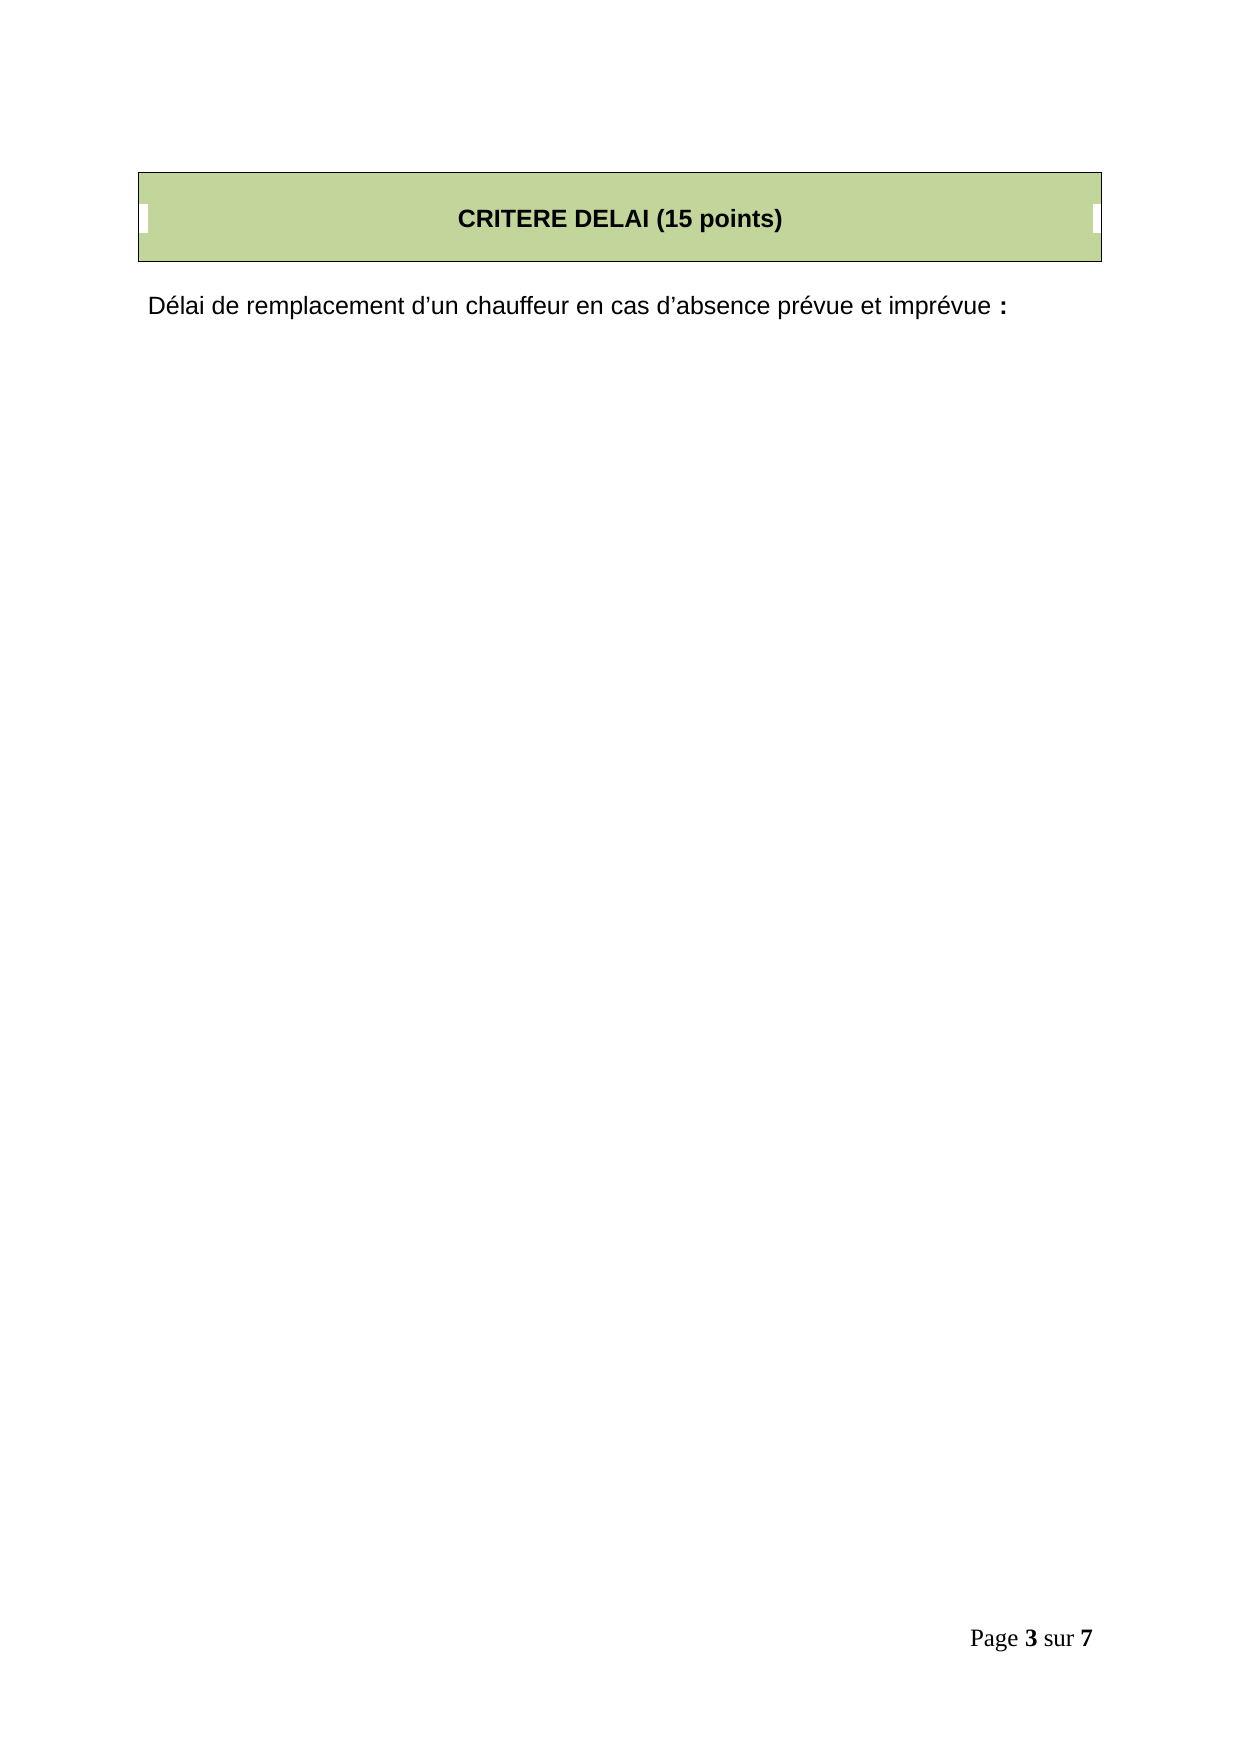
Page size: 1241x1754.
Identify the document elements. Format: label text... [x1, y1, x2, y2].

text Délai de remplacement d’un chauffeur en cas d’absence prévue et imprévue : [148, 291, 1093, 320]
text CRITERE DELAI (15 points) [148, 204, 1093, 229]
